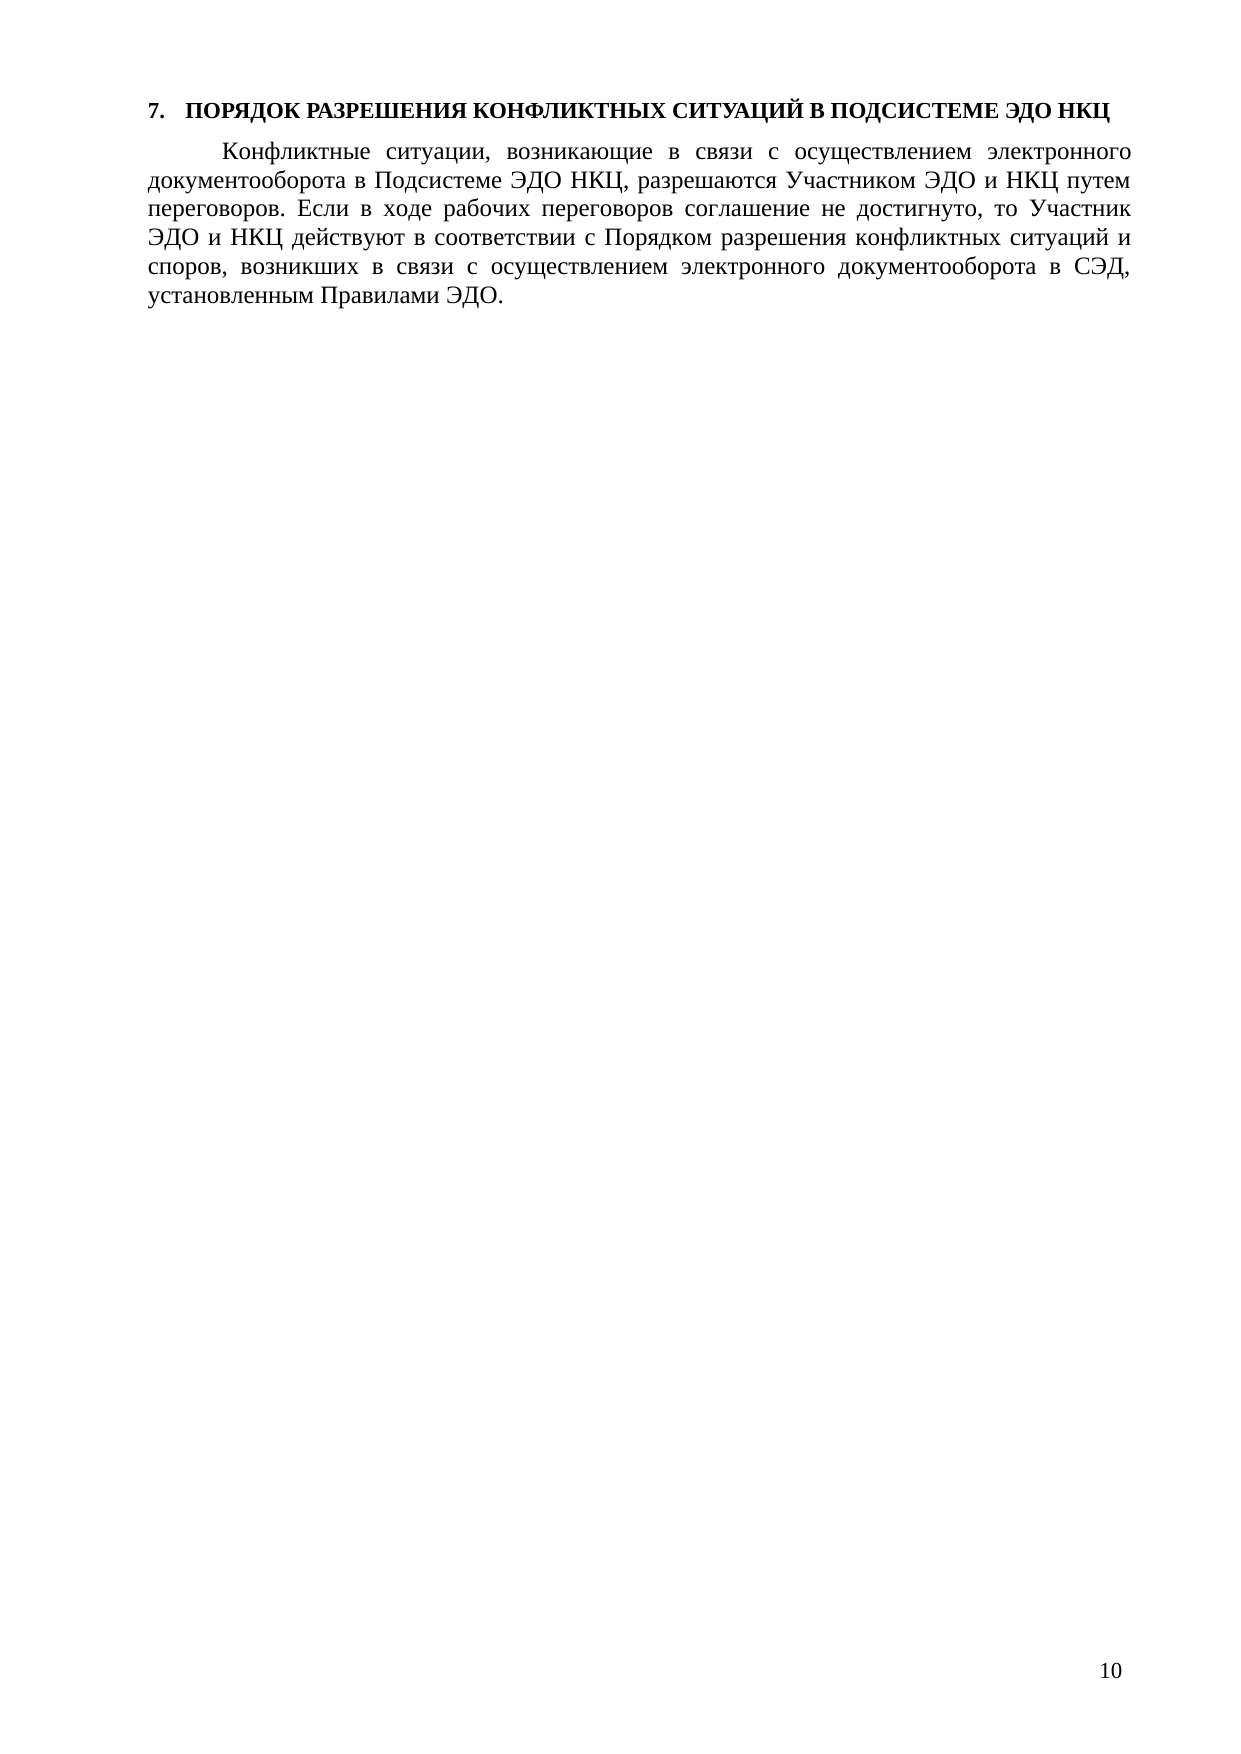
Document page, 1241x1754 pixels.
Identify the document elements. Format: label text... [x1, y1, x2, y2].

subtitle Порядок разрешения конфликтных ситуаций в Подсистеме ЭДО НКЦ [148, 97, 1122, 123]
text Конфликтные ситуации, возникающие в связи с осуществлением электронного документооборота в Подсистеме ЭДО НКЦ, разрешаются Участником ЭДО и НКЦ путем переговоров. Если в ходе рабочих переговоров соглашение не достигнуто, то Участник ЭДО и НКЦ действуют в соответствии с Порядком разрешения конфликтных ситуаций и споров, возникших в связи с осуществлением электронного документооборота в СЭД, установленным Правилами ЭДО. [148, 136, 1132, 308]
